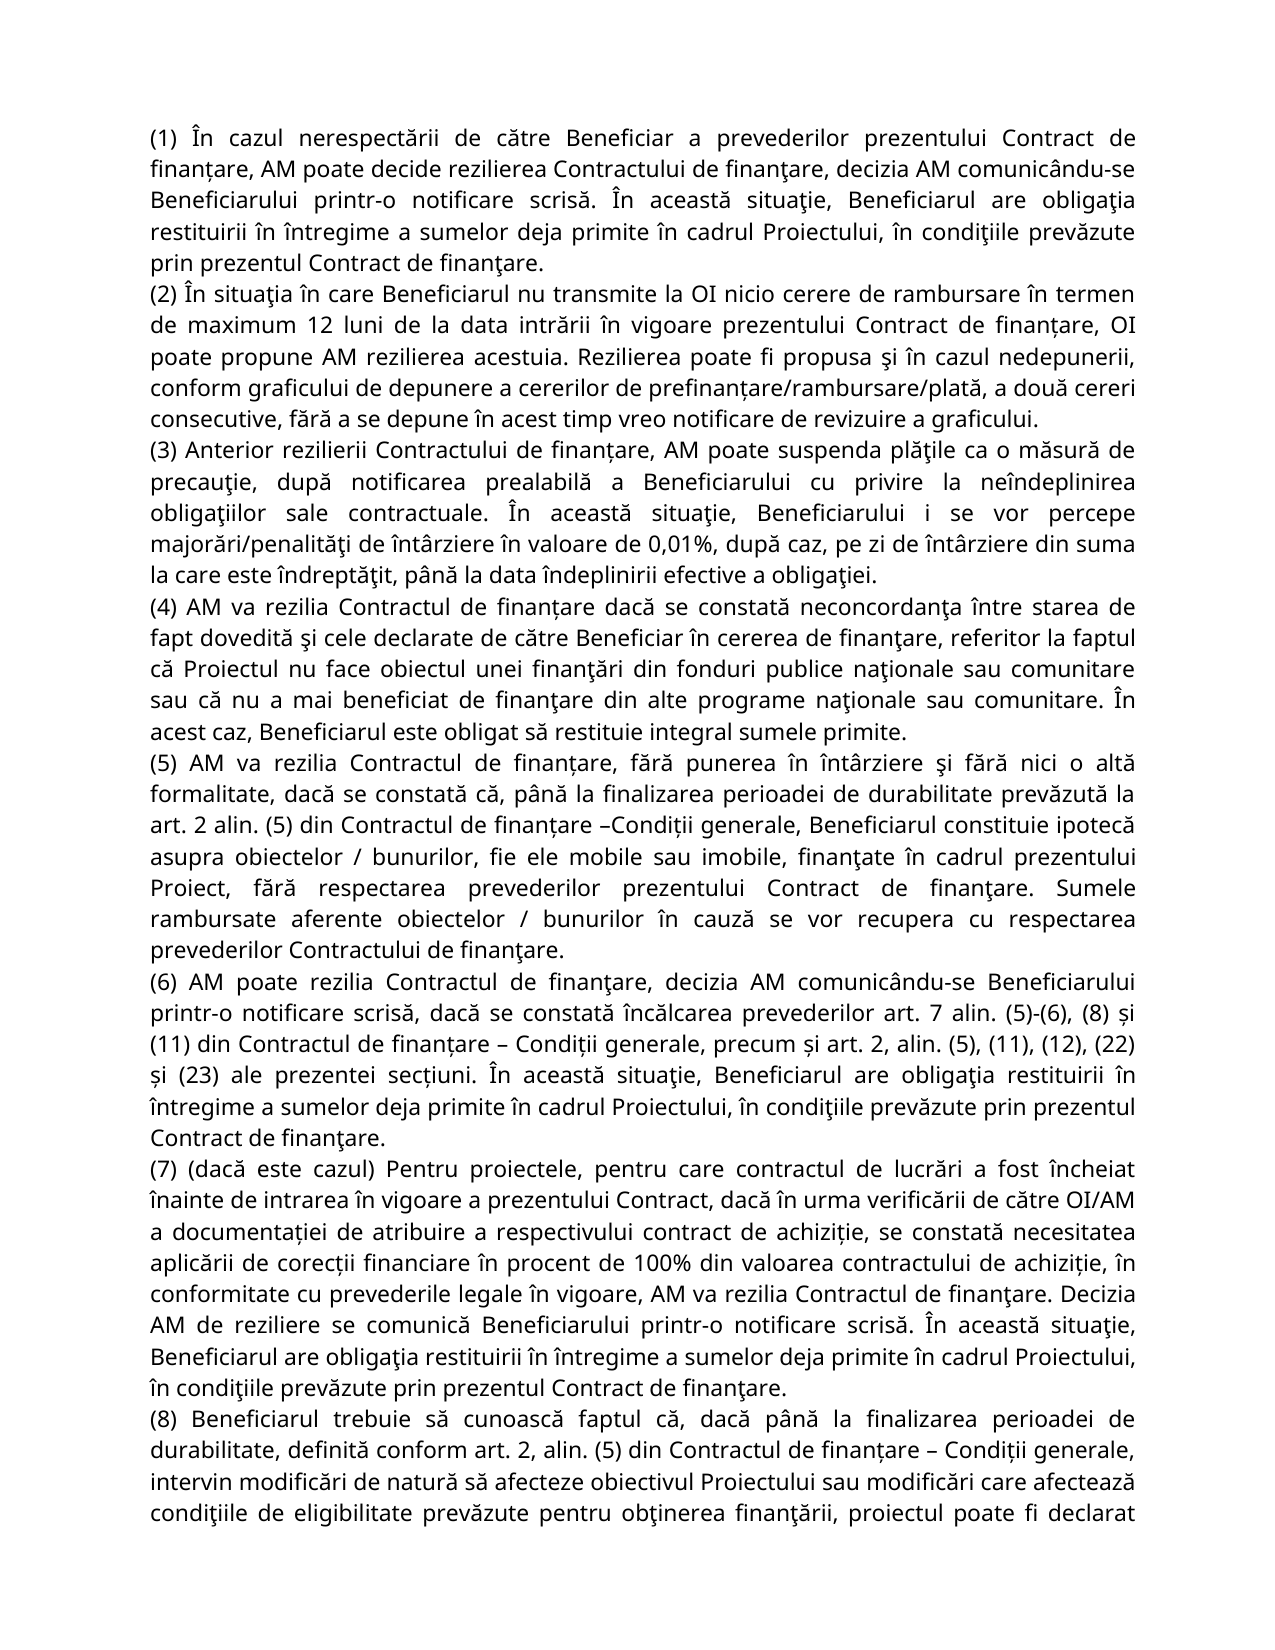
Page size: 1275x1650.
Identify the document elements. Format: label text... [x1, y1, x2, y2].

text (3) Anterior rezilierii Contractului de finanțare, AM poate suspenda plăţile ca o măsură de precauţie, după notificarea prealabilă a Beneficiarului cu privire la neîndeplinirea obligaţiilor sale contractuale. În această situaţie, Beneficiarului i se vor percepe majorări/penalităţi de întârziere în valoare de 0,01%, după caz, pe zi de întârziere din suma la care este îndreptăţit, până la data îndeplinirii efective a obligaţiei. [150, 434, 1137, 591]
text (7) (dacă este cazul) Pentru proiectele, pentru care contractul de lucrări a fost încheiat înainte de intrarea în vigoare a prezentului Contract, dacă în urma verificării de către OI/AM a documentației de atribuire a respectivului contract de achiziție, se constată necesitatea aplicării de corecții financiare în procent de 100% din valoarea contractului de achiziție, în conformitate cu prevederile legale în vigoare, AM va rezilia Contractul de finanţare. Decizia AM de reziliere se comunică Beneficiarului printr-o notificare scrisă. În această situaţie, Beneficiarul are obligaţia restituirii în întregime a sumelor deja primite în cadrul Proiectului, în condiţiile prevăzute prin prezentul Contract de finanţare. [150, 1153, 1137, 1403]
text (2) În situaţia în care Beneficiarul nu transmite la OI nicio cerere de rambursare în termen de maximum 12 luni de la data intrării în vigoare prezentului Contract de finanțare, OI poate propune AM rezilierea acestuia. Rezilierea poate fi propusa şi în cazul nedepunerii, conform graficului de depunere a cererilor de prefinanțare/rambursare/plată, a două cereri consecutive, fără a se depune în acest timp vreo notificare de revizuire a graficului. [150, 278, 1137, 434]
text (6) AM poate rezilia Contractul de finanţare, decizia AM comunicându-se Beneficiarului printr-o notificare scrisă, dacă se constată încălcarea prevederilor art. 7 alin. (5)-(6), (8) și (11) din Contractul de finanțare – Condiții generale, precum și art. 2, alin. (5), (11), (12), (22) și (23) ale prezentei secțiuni. În această situaţie, Beneficiarul are obligaţia restituirii în întregime a sumelor deja primite în cadrul Proiectului, în condiţiile prevăzute prin prezentul Contract de finanţare. [150, 966, 1137, 1153]
text (1) În cazul nerespectării de către Beneficiar a prevederilor prezentului Contract de finanțare, AM poate decide rezilierea Contractului de finanţare, decizia AM comunicându-se Beneficiarului printr-o notificare scrisă. În această situaţie, Beneficiarul are obligaţia restituirii în întregime a sumelor deja primite în cadrul Proiectului, în condiţiile prevăzute prin prezentul Contract de finanţare. [150, 122, 1137, 278]
text (4) AM va rezilia Contractul de finanțare dacă se constată neconcordanţa între starea de fapt dovedită şi cele declarate de către Beneficiar în cererea de finanţare, referitor la faptul că Proiectul nu face obiectul unei finanţări din fonduri publice naţionale sau comunitare sau că nu a mai beneficiat de finanţare din alte programe naţionale sau comunitare. În acest caz, Beneficiarul este obligat să restituie integral sumele primite. [150, 591, 1137, 747]
text (5) AM va rezilia Contractul de finanțare, fără punerea în întârziere şi fără nici o altă formalitate, dacă se constată că, până la finalizarea perioadei de durabilitate prevăzută la art. 2 alin. (5) din Contractul de finanțare –Condiții generale, Beneficiarul constituie ipotecă asupra obiectelor / bunurilor, fie ele mobile sau imobile, finanţate în cadrul prezentului Proiect, fără respectarea prevederilor prezentului Contract de finanţare. Sumele rambursate aferente obiectelor / bunurilor în cauză se vor recupera cu respectarea prevederilor Contractului de finanţare. [150, 747, 1137, 966]
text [150, 1403, 1137, 1528]
